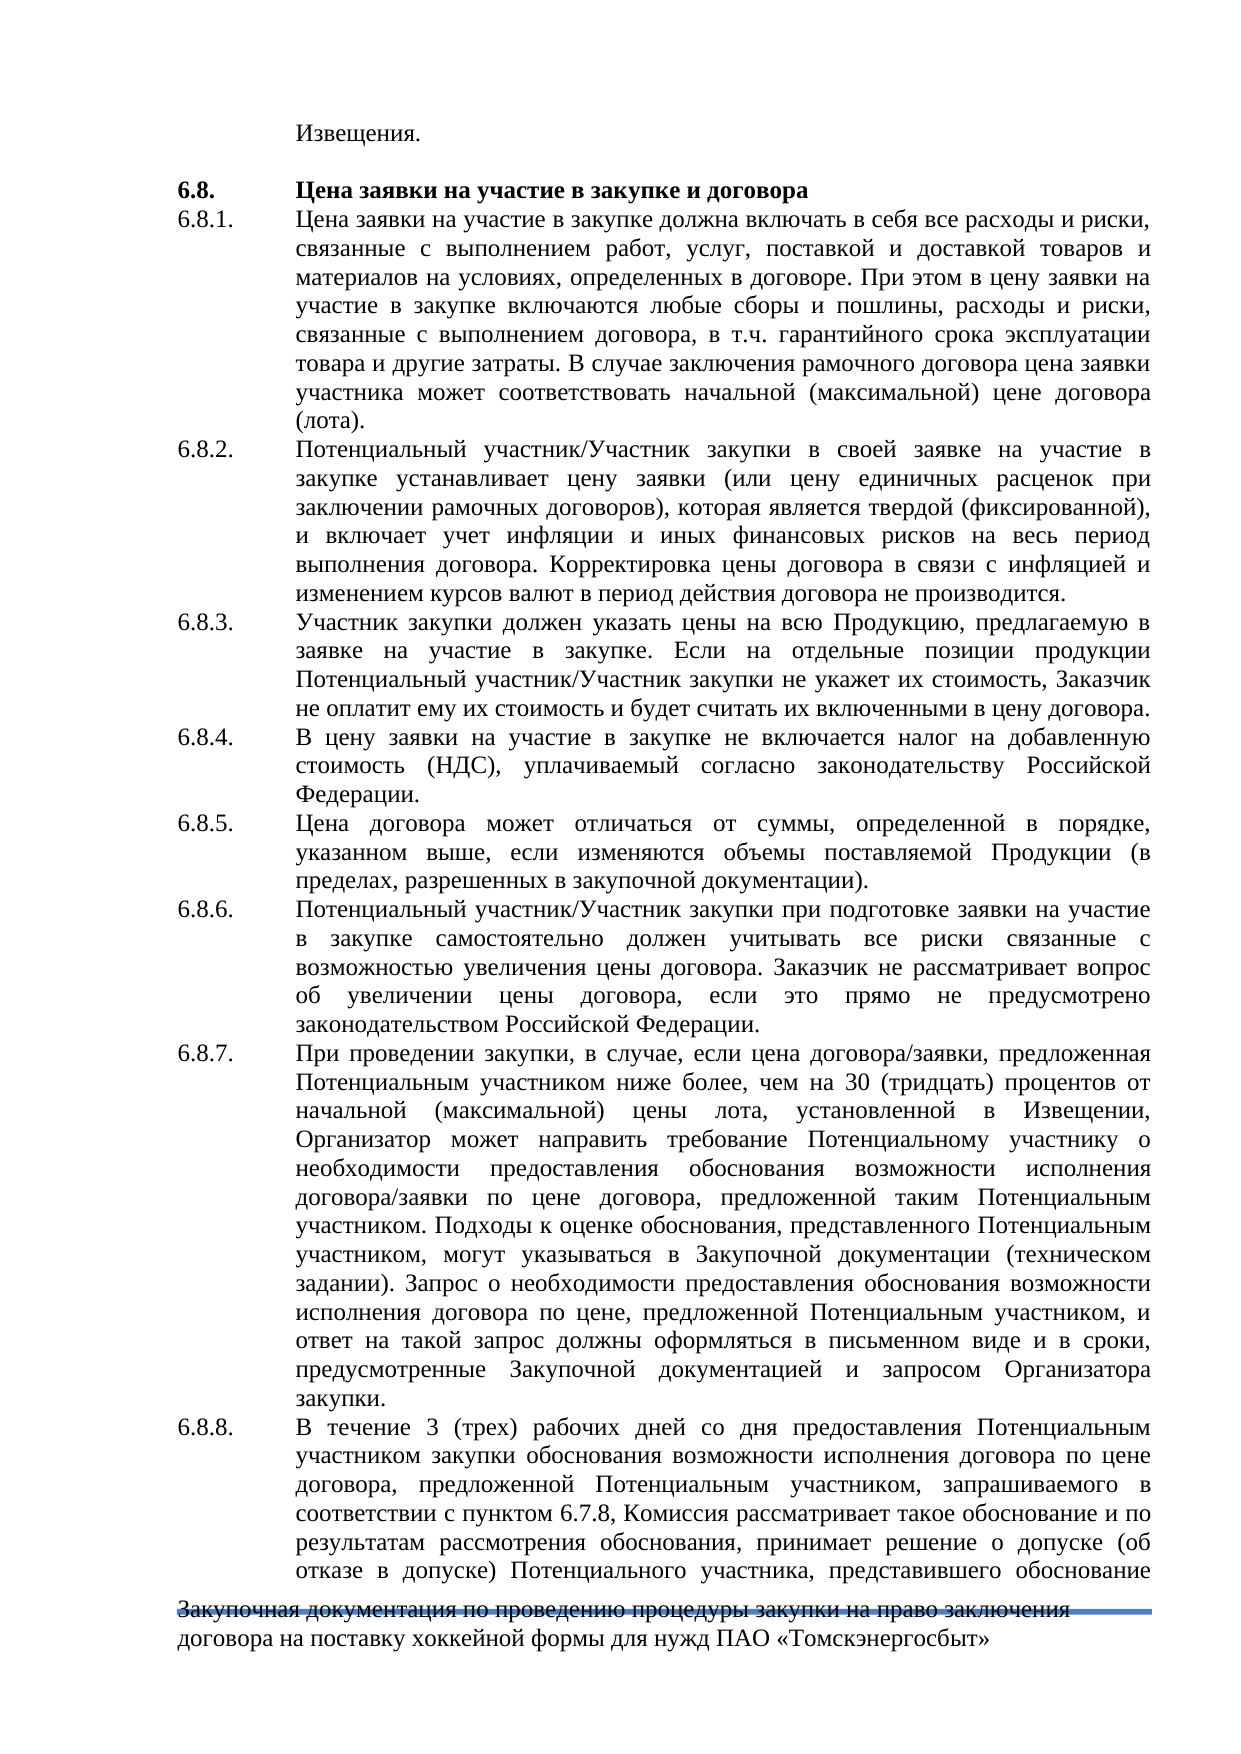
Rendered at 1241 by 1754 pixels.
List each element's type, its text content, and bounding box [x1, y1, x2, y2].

list В цену заявки на участие в закупке не включается налог на добавленную стоимость (НДС), уплачиваемый согласно законодательству Российской Федерации. [177, 722, 1152, 808]
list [177, 118, 1152, 147]
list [177, 1412, 1152, 1584]
list Потенциальный участник/Участник закупки при подготовке заявки на участие в закупке самостоятельно должен учитывать все риски связанные с возможностью увеличения цены договора. Заказчик не рассматривает вопрос об увеличении цены договора, если это прямо не предусмотрено законодательством Российской Федерации. [177, 894, 1152, 1038]
list Цена заявки на участие в закупке и договора [177, 176, 1152, 204]
list Потенциальный участник/Участник закупки в своей заявке на участие в закупке устанавливает цену заявки (или цену единичных расценок при заключении рамочных договоров), которая является твердой (фиксированной), и включает учет инфляции и иных финансовых рисков на весь период выполнения договора. Корректировка цены договора в связи с инфляцией и изменением курсов валют в период действия договора не производится. [177, 434, 1152, 607]
list Цена заявки на участие в закупке должна включать в себя все расходы и риски, связанные с выполнением работ, услуг, поставкой и доставкой товаров и материалов на условиях, определенных в договоре. При этом в цену заявки на участие в закупке включаются любые сборы и пошлины, расходы и риски, связанные с выполнением договора, в т.ч. гарантийного срока эксплуатации товара и другие затраты. В случае заключения рамочного договора цена заявки участника может соответствовать начальной (максимальной) цене договора (лота). [177, 204, 1152, 434]
list Участник закупки должен указать цены на всю Продукцию, предлагаемую в заявке на участие в закупке. Если на отдельные позиции продукции Потенциальный участник/Участник закупки не укажет их стоимость, Заказчик не оплатит ему их стоимость и будет считать их включенными в цену договора. [177, 607, 1152, 722]
list При проведении закупки, в случае, если цена договора/заявки, предложенная Потенциальным участником ниже более, чем на 30 (тридцать) процентов от начальной (максимальной) цены лота, установленной в Извещении, Организатор может направить требование Потенциальному участнику о необходимости предоставления обоснования возможности исполнения договора/заявки по цене договора, предложенной таким Потенциальным участником. Подходы к оценке обоснования, представленного Потенциальным участником, могут указываться в Закупочной документации (техническом задании). Запрос о необходимости предоставления обоснования возможности исполнения договора по цене, предложенной Потенциальным участником, и ответ на такой запрос должны оформляться в письменном виде и в сроки, предусмотренные Закупочной документацией и запросом Организатора закупки. [177, 1038, 1152, 1412]
list Цена договора может отличаться от суммы, определенной в порядке, указанном выше, если изменяются объемы поставляемой Продукции (в пределах, разрешенных в закупочной документации). [177, 808, 1152, 894]
